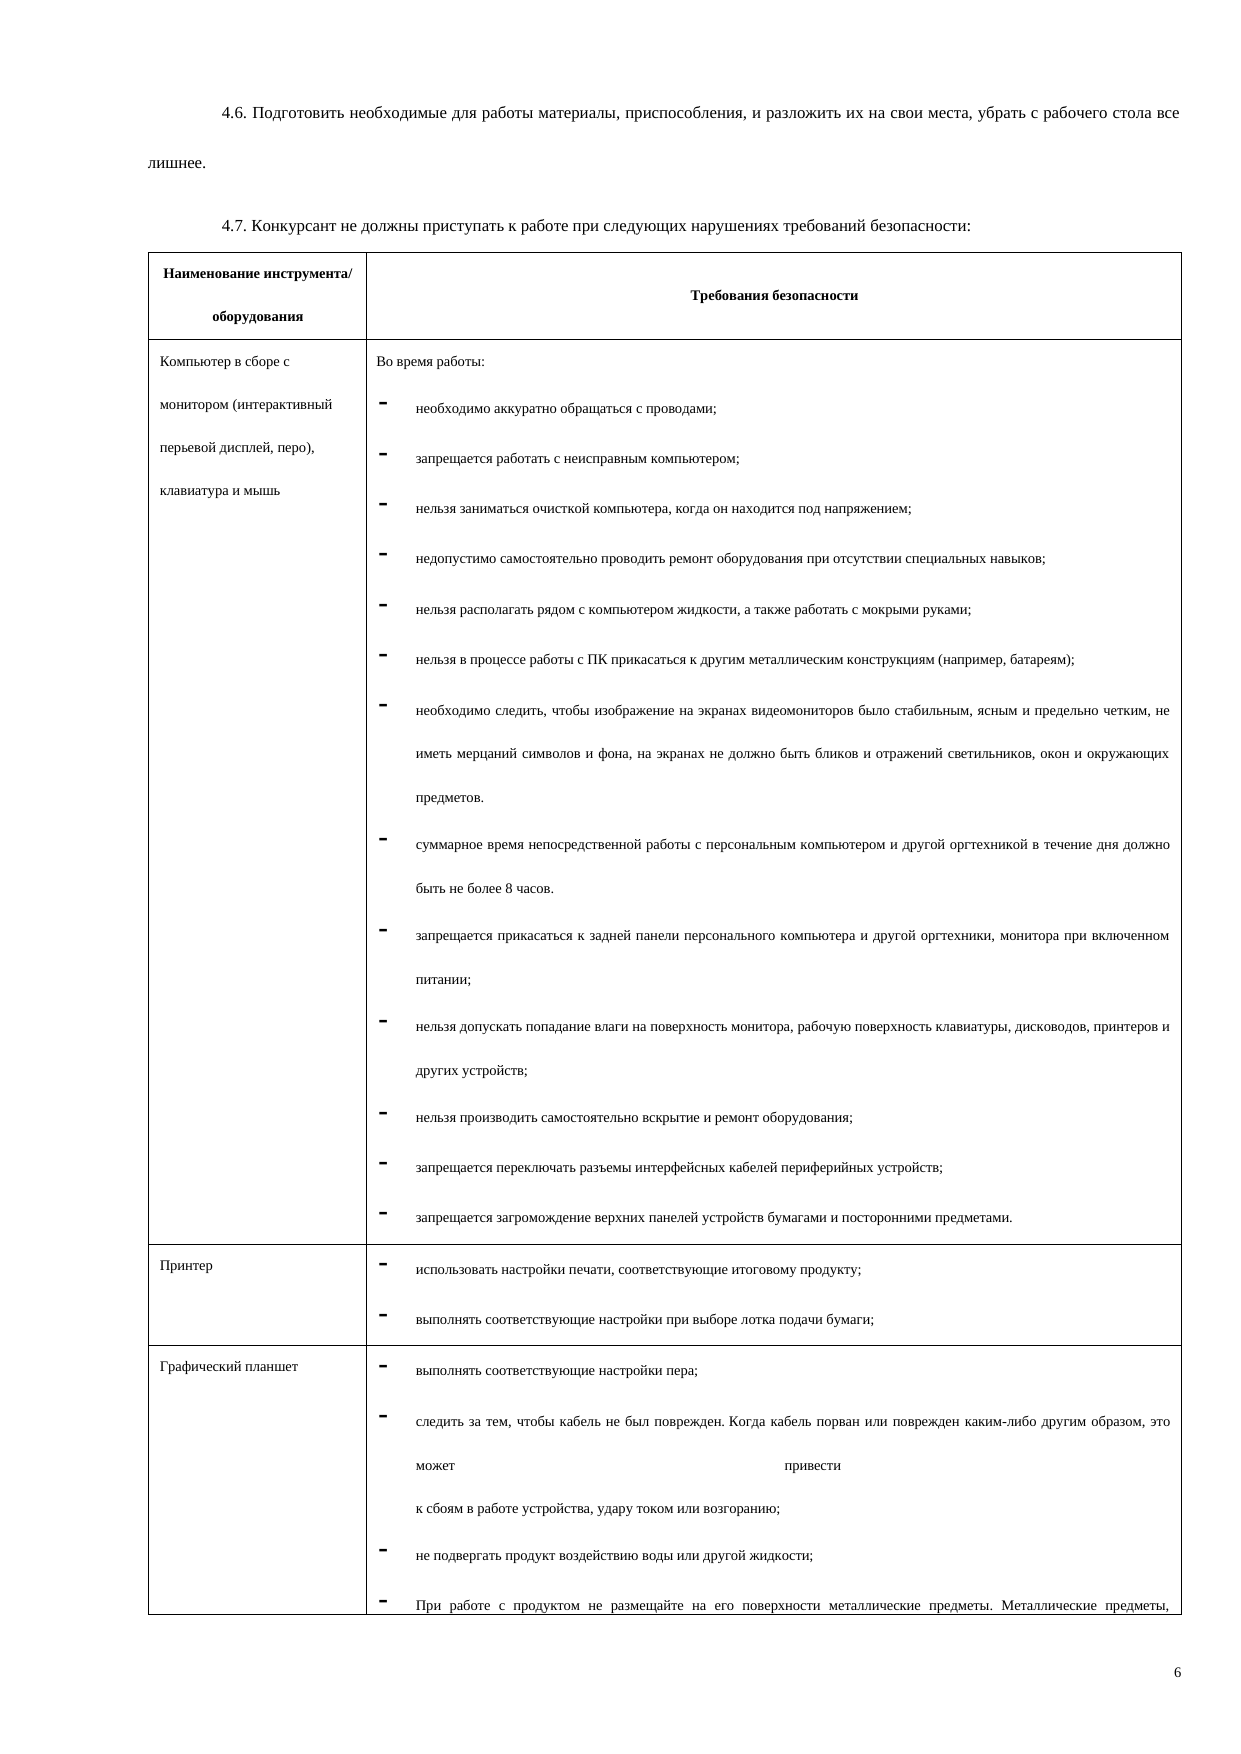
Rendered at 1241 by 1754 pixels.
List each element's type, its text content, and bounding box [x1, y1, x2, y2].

text 4.7. Конкурсант не должны приступать к работе при следующих нарушениях требований безопасности: [148, 202, 1181, 235]
table_header Требования безопасности [367, 253, 1181, 339]
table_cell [367, 1346, 1181, 1614]
table_cell Графический планшет [149, 1346, 366, 1614]
table_cell Принтер [149, 1245, 366, 1345]
text 4.6. Подготовить необходимые для работы материалы, приспособления, и разложить их на свои места, убрать с рабочего стола все лишнее. [148, 89, 1181, 172]
table_cell Во время работы: необходимо аккуратно обращаться с проводами; запрещается работать с неисправным компьютером; нельзя заниматься очисткой компьютера, когда он находится под напряжением; недопустимо самостоятельно проводить ремонт оборудования при отсутствии специальных навыков; нельзя располагать рядом с компьютером жидкости, а также работать с мокрыми руками; нельзя в процессе работы с ПК прикасаться к другим металлическим конструкциям (например, батареям); необходимо следить, чтобы изображение на экранах видеомониторов было стабильным, ясным и предельно четким, не иметь мерцаний символов и фона, на экранах не должно быть бликов и отражений светильников, окон и окружающих предметов. суммарное время непосредственной работы с персональным компьютером и другой оргтехникой в течение дня должно быть не более 8 часов. запрещается прикасаться к задней панели персонального компьютера и другой оргтехники, монитора при включенном питании; нельзя допускать попадание влаги на поверхность монитора, рабочую поверхность клавиатуры, дисководов, принтеров и других устройств; нельзя производить самостоятельно вскрытие и ремонт оборудования; запрещается переключать разъемы интерфейсных кабелей периферийных устройств; запрещается загромождение верхних панелей устройств бумагами и посторонними предметами. [367, 340, 1181, 1243]
table_header Наименование инструмента/ оборудования [149, 253, 366, 339]
table_cell использовать настройки печати, соответствующие итоговому продукту; выполнять соответствующие настройки при выборе лотка подачи бумаги; [367, 1245, 1181, 1345]
table_cell Компьютер в сборе с монитором (интерактивный перьевой дисплей, перо), клавиатура и мышь [149, 340, 366, 1243]
